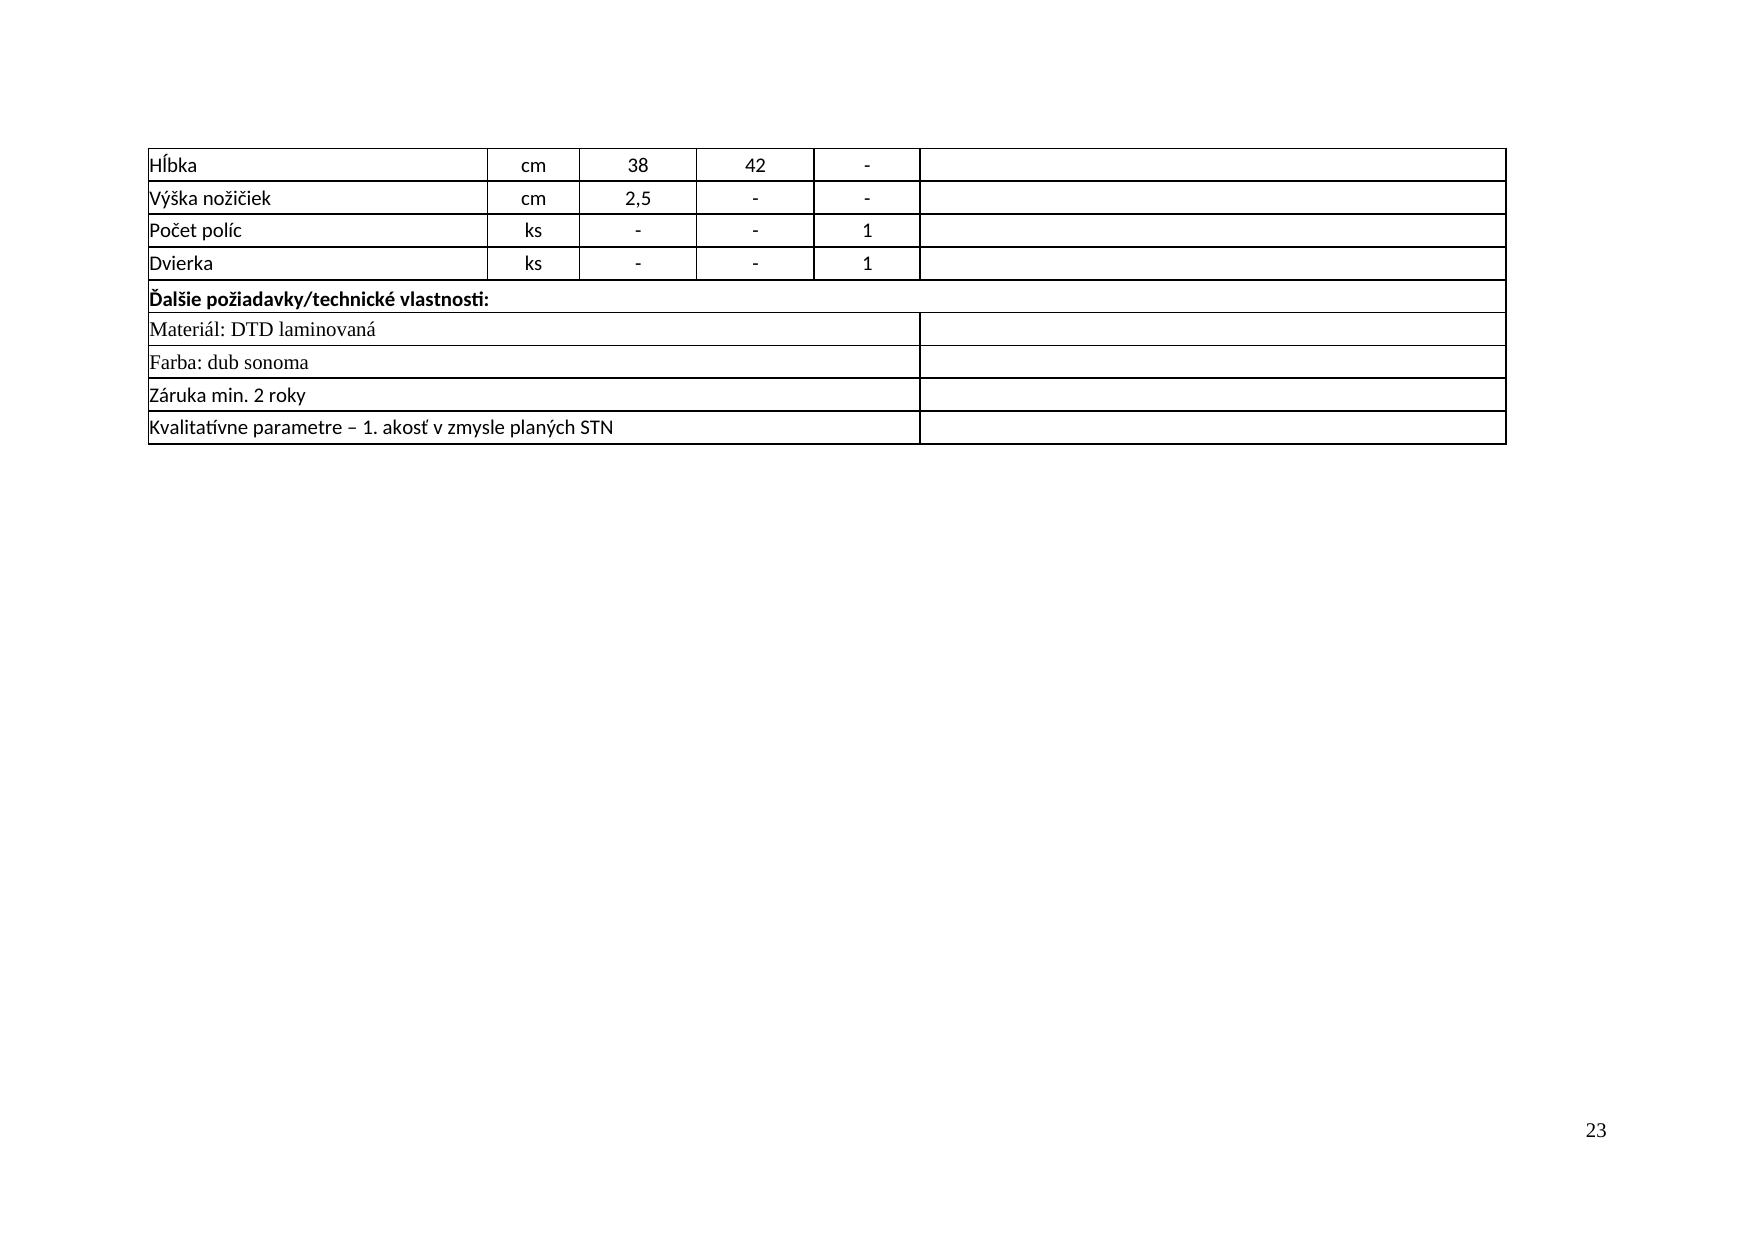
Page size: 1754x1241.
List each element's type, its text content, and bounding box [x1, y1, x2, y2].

table_cell [921, 412, 1505, 443]
table_cell Výška nožičiek [149, 182, 487, 213]
table_cell - [697, 182, 813, 213]
table_cell - [580, 248, 696, 279]
table_cell - [697, 215, 813, 246]
table_cell Hĺbka [149, 149, 487, 180]
table_cell [921, 379, 1505, 410]
table_cell [921, 215, 1505, 246]
table_cell Farba: dub sonoma [149, 346, 919, 377]
table_cell [921, 182, 1505, 213]
table_cell 2,5 [580, 182, 696, 213]
table_cell [921, 248, 1505, 279]
table_cell Ďalšie požiadavky/technické vlastnosti: [149, 281, 1505, 312]
table_cell Materiál: DTD laminovaná [149, 313, 919, 344]
table_cell - [815, 149, 919, 180]
table_cell - [697, 248, 813, 279]
table_cell 1 [815, 248, 919, 279]
table_cell 42 [697, 149, 813, 180]
table_cell ks [488, 215, 579, 246]
table_cell ks [488, 248, 579, 279]
table_cell 1 [815, 215, 919, 246]
table_cell [921, 313, 1505, 344]
table_cell cm [488, 182, 579, 213]
table_cell cm [488, 149, 579, 180]
table_cell [921, 149, 1505, 180]
table_cell Počet políc [149, 215, 487, 246]
table_cell Kvalitatívne parametre – 1. akosť v zmysle planých STN [149, 412, 919, 443]
table_cell [921, 346, 1505, 377]
table_cell - [580, 215, 696, 246]
table_cell 38 [580, 149, 696, 180]
table_cell - [815, 182, 919, 213]
table_cell Dvierka [149, 248, 487, 279]
table_cell Záruka min. 2 roky [149, 379, 919, 410]
